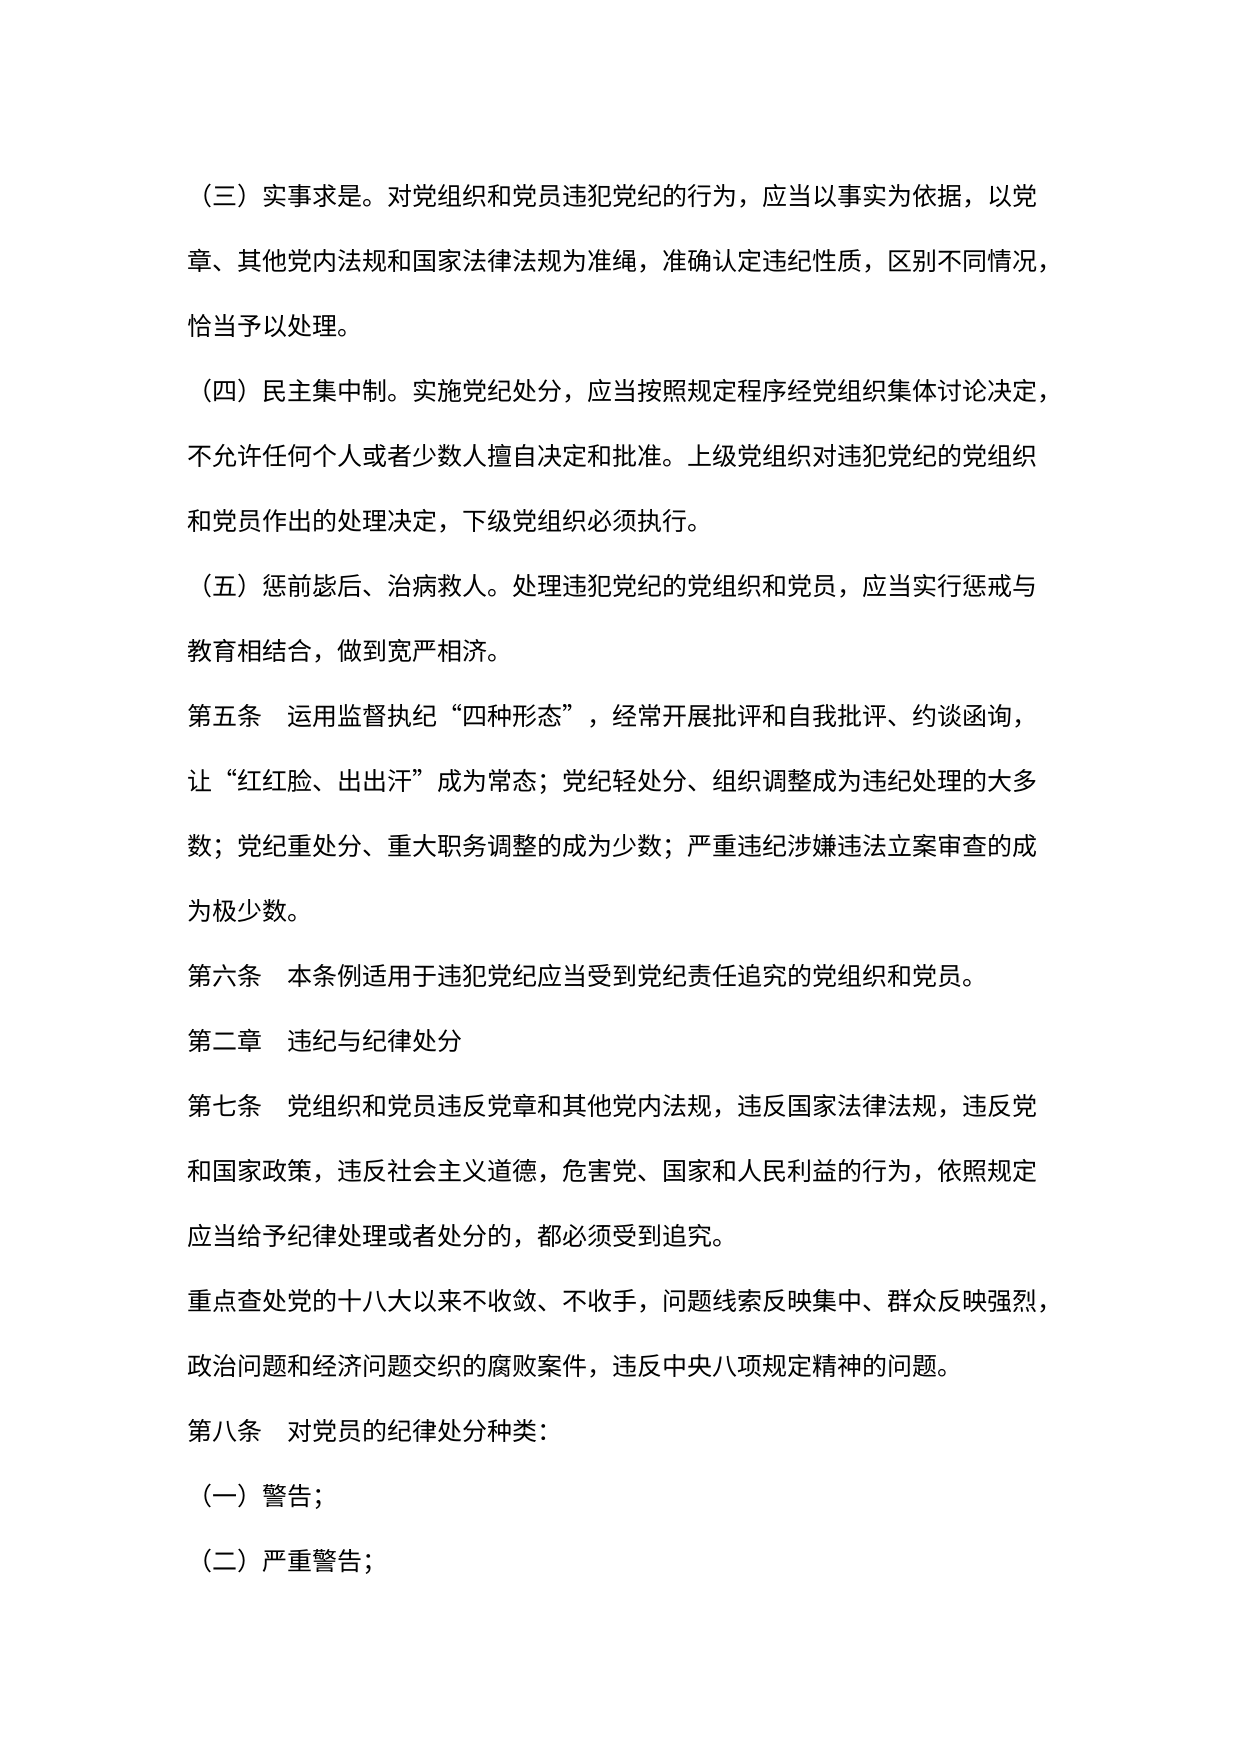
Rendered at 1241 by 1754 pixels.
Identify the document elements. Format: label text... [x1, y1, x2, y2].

text （一）警告； [187, 1462, 1053, 1527]
text 第二章 违纪与纪律处分 [187, 1007, 1053, 1072]
text 第五条 运用监督执纪“四种形态”，经常开展批评和自我批评、约谈函询，让“红红脸、出出汗”成为常态；党纪轻处分、组织调整成为违纪处理的大多数；党纪重处分、重大职务调整的成为少数；严重违纪涉嫌违法立案审查的成为极少数。 [187, 682, 1053, 942]
text 重点查处党的十八大以来不收敛、不收手，问题线索反映集中、群众反映强烈，政治问题和经济问题交织的腐败案件，违反中央八项规定精神的问题。 [187, 1267, 1053, 1397]
text 第六条 本条例适用于违犯党纪应当受到党纪责任追究的党组织和党员。 [187, 942, 1053, 1007]
text 第七条 党组织和党员违反党章和其他党内法规，违反国家法律法规，违反党和国家政策，违反社会主义道德，危害党、国家和人民利益的行为，依照规定应当给予纪律处理或者处分的，都必须受到追究。 [187, 1072, 1053, 1267]
text （三）实事求是。对党组织和党员违犯党纪的行为，应当以事实为依据，以党章、其他党内法规和国家法律法规为准绳，准确认定违纪性质，区别不同情况，恰当予以处理。 [187, 162, 1053, 357]
text （四）民主集中制。实施党纪处分，应当按照规定程序经党组织集体讨论决定，不允许任何个人或者少数人擅自决定和批准。上级党组织对违犯党纪的党组织和党员作出的处理决定，下级党组织必须执行。 [187, 357, 1053, 552]
text （二）严重警告； [187, 1527, 1053, 1592]
text （五）惩前毖后、治病救人。处理违犯党纪的党组织和党员，应当实行惩戒与教育相结合，做到宽严相济。 [187, 552, 1053, 682]
text 第八条 对党员的纪律处分种类： [187, 1397, 1053, 1462]
